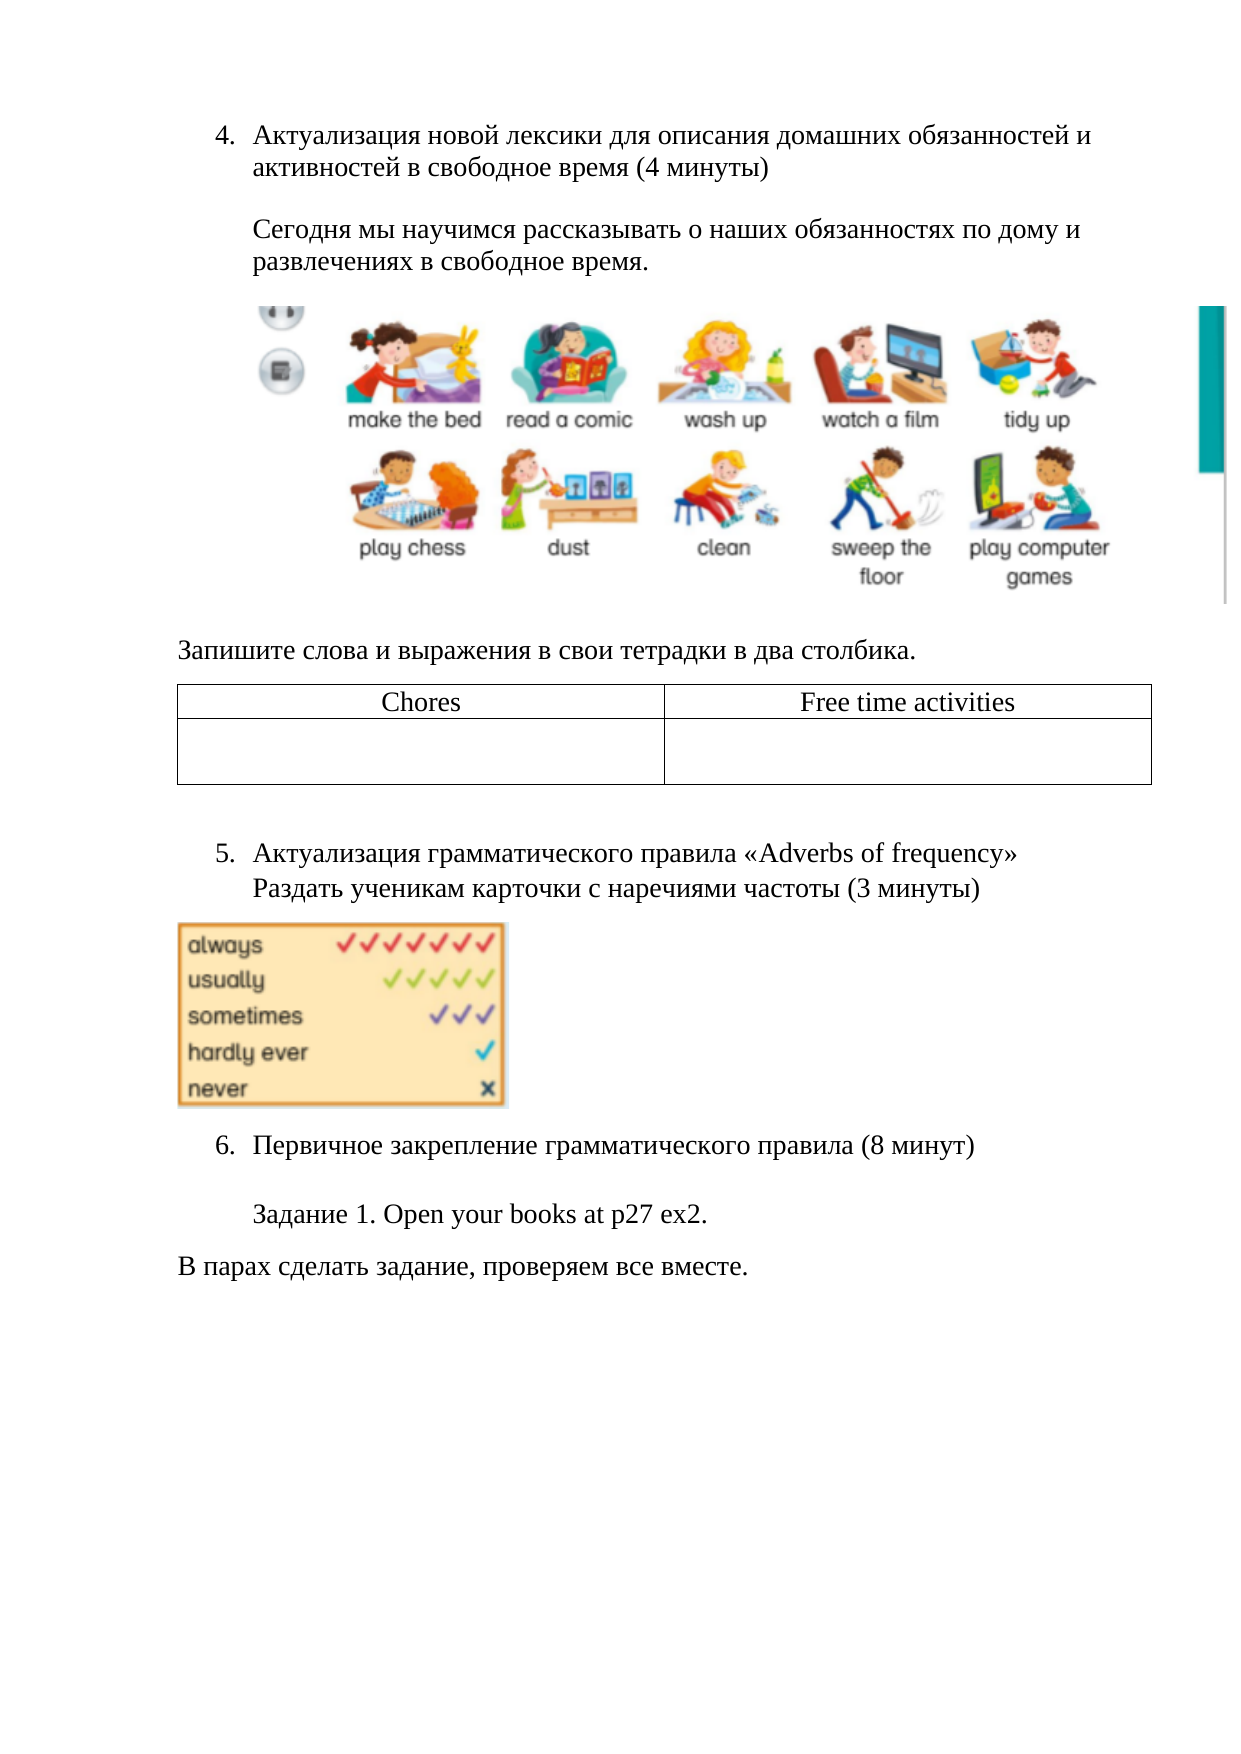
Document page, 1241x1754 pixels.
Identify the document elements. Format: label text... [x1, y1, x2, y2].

table_cell [665, 719, 1151, 783]
list Актуализация новой лексики для описания домашних обязанностей и активностей в свободное время (4 минуты) [215, 118, 1152, 183]
text В парах сделать задание, проверяем все вместе. [177, 1249, 1152, 1281]
text Запишите слова и выражения в свои тетрадки в два столбика. [177, 633, 1152, 665]
list Задание 1. Open your books at p27 ex2. [252, 1197, 1152, 1230]
picture [177, 922, 510, 1109]
table_cell [178, 719, 664, 783]
table_header Chores [178, 685, 664, 718]
list Актуализация грамматического правила «Adverbs of frequency» [215, 836, 1152, 868]
list Раздать ученикам карточки с наречиями частоты (3 минуты) [252, 871, 1152, 903]
list Первичное закрепление грамматического правила (8 минут) [215, 1128, 1152, 1160]
picture [252, 306, 1227, 604]
table_header Free time activities [665, 685, 1151, 718]
text Сегодня мы научимся рассказывать о наших обязанностях по дому и развлечениях в свободное время. [252, 212, 1152, 277]
